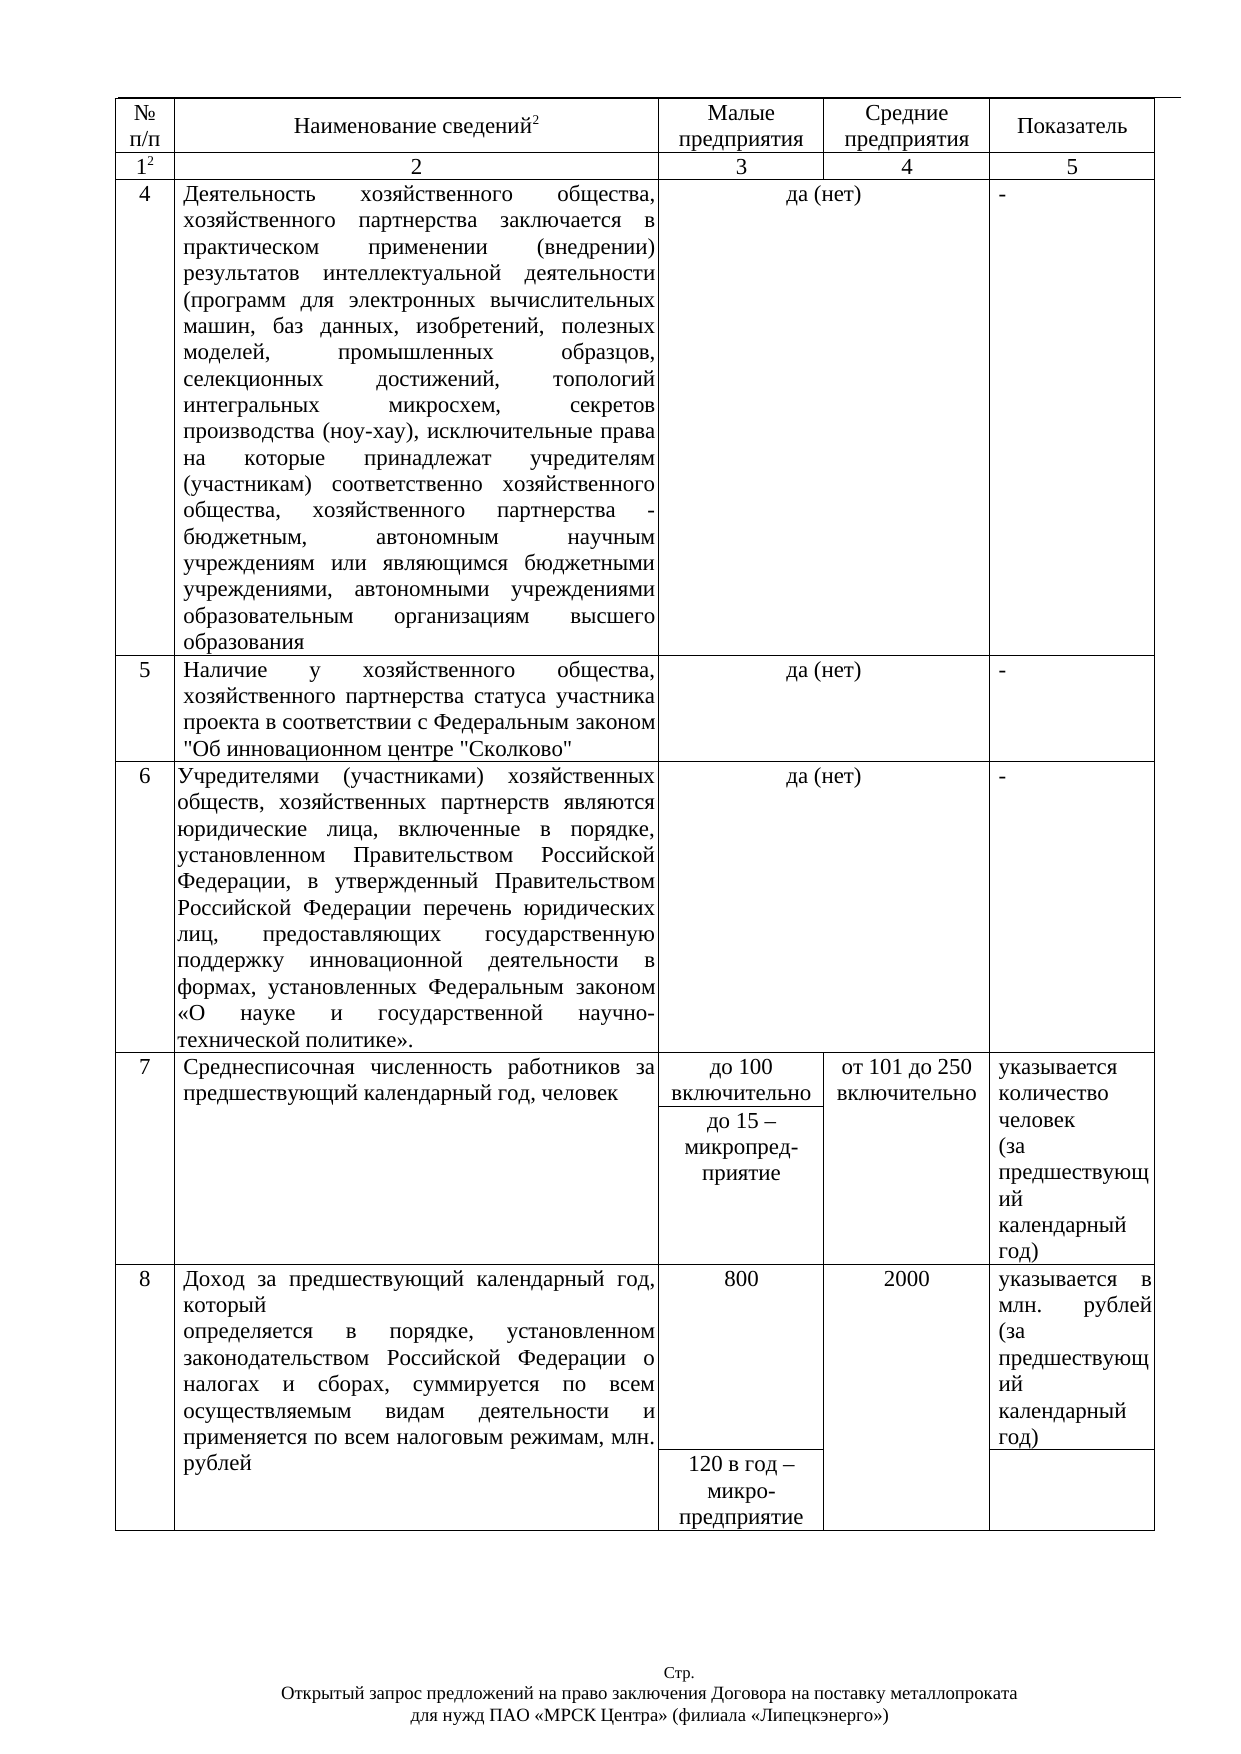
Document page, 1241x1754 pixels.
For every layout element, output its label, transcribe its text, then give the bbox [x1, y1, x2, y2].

table_cell да (нет) [659, 180, 989, 654]
table_cell 4 [116, 180, 174, 654]
table_cell до 15 – микропредприятие [659, 1107, 823, 1264]
table_cell 2000 [824, 1265, 989, 1529]
table_cell Наличие у хозяйственного общества, хозяйственного партнерства статуса участника проекта в соответствии с Федеральным законом "Об инновационном центре "Сколково" [175, 656, 658, 761]
table_cell 5 [116, 656, 174, 761]
table_cell 8 [116, 1265, 174, 1529]
table_cell - [990, 180, 1154, 654]
table_cell от 101 до 250 включительно [824, 1053, 989, 1264]
table_cell 4 [824, 153, 989, 179]
table_header Средние предприятия [824, 99, 989, 152]
table_cell - [990, 656, 1154, 761]
table_cell 120 в год – микропредприятие [659, 1450, 823, 1529]
table_cell 6 [116, 762, 174, 1052]
table_header Малые предприятия [659, 99, 823, 152]
table_cell указывается в млн. рублей (за предшествующий календарный год) [990, 1265, 1154, 1449]
table_cell Деятельность хозяйственного общества, хозяйственного партнерства заключается в практическом применении (внедрении) результатов интеллектуальной деятельности (программ для электронных вычислительных машин, баз данных, изобретений, полезных моделей, промышленных образцов, селекционных достижений, топологий интегральных микросхем, секретов производства (ноу-хау), исключительные права на которые принадлежат учредителям (участникам) соответственно хозяйственного общества, хозяйственного партнерства - бюджетным, автономным научным учреждениям или являющимся бюджетными учреждениями, автономными учреждениями образовательным организациям высшего образования [175, 180, 658, 654]
table_cell 800 [659, 1265, 823, 1449]
table_cell да (нет) [659, 762, 989, 1052]
table_header Показатель [990, 99, 1154, 152]
table_header Наименование сведений2 [175, 99, 658, 152]
table_cell Учредителями (участниками) хозяйственных обществ, хозяйственных партнерств являются юридические лица, включенные в порядке, установленном Правительством Российской Федерации, в утвержденный Правительством Российской Федерации перечень юридических лиц, предоставляющих государственную поддержку инновационной деятельности в формах, установленных Федеральным законом «О науке и государственной научно-технической политике». [175, 762, 658, 1052]
table_cell 5 [990, 153, 1154, 179]
table_cell указывается количество человек (за предшествующий календарный год) [990, 1053, 1154, 1264]
table_cell да (нет) [659, 656, 989, 761]
table_cell [990, 1450, 1154, 1529]
table_header № п/п [116, 99, 174, 152]
table_cell 12 [116, 153, 174, 179]
table_cell до 100 включительно [659, 1053, 823, 1106]
table_cell - [990, 762, 1154, 1052]
table_cell 3 [659, 153, 823, 179]
table_cell Доход за предшествующий календарный год, который определяется в порядке, установленном законодательством Российской Федерации о налогах и сборах, суммируется по всем осуществляемым видам деятельности и применяется по всем налоговым режимам, млн. рублей [175, 1265, 658, 1529]
table_cell 2 [175, 153, 658, 179]
table_cell 7 [116, 1053, 174, 1264]
table_cell Среднесписочная численность работников за предшествующий календарный год, человек [175, 1053, 658, 1264]
